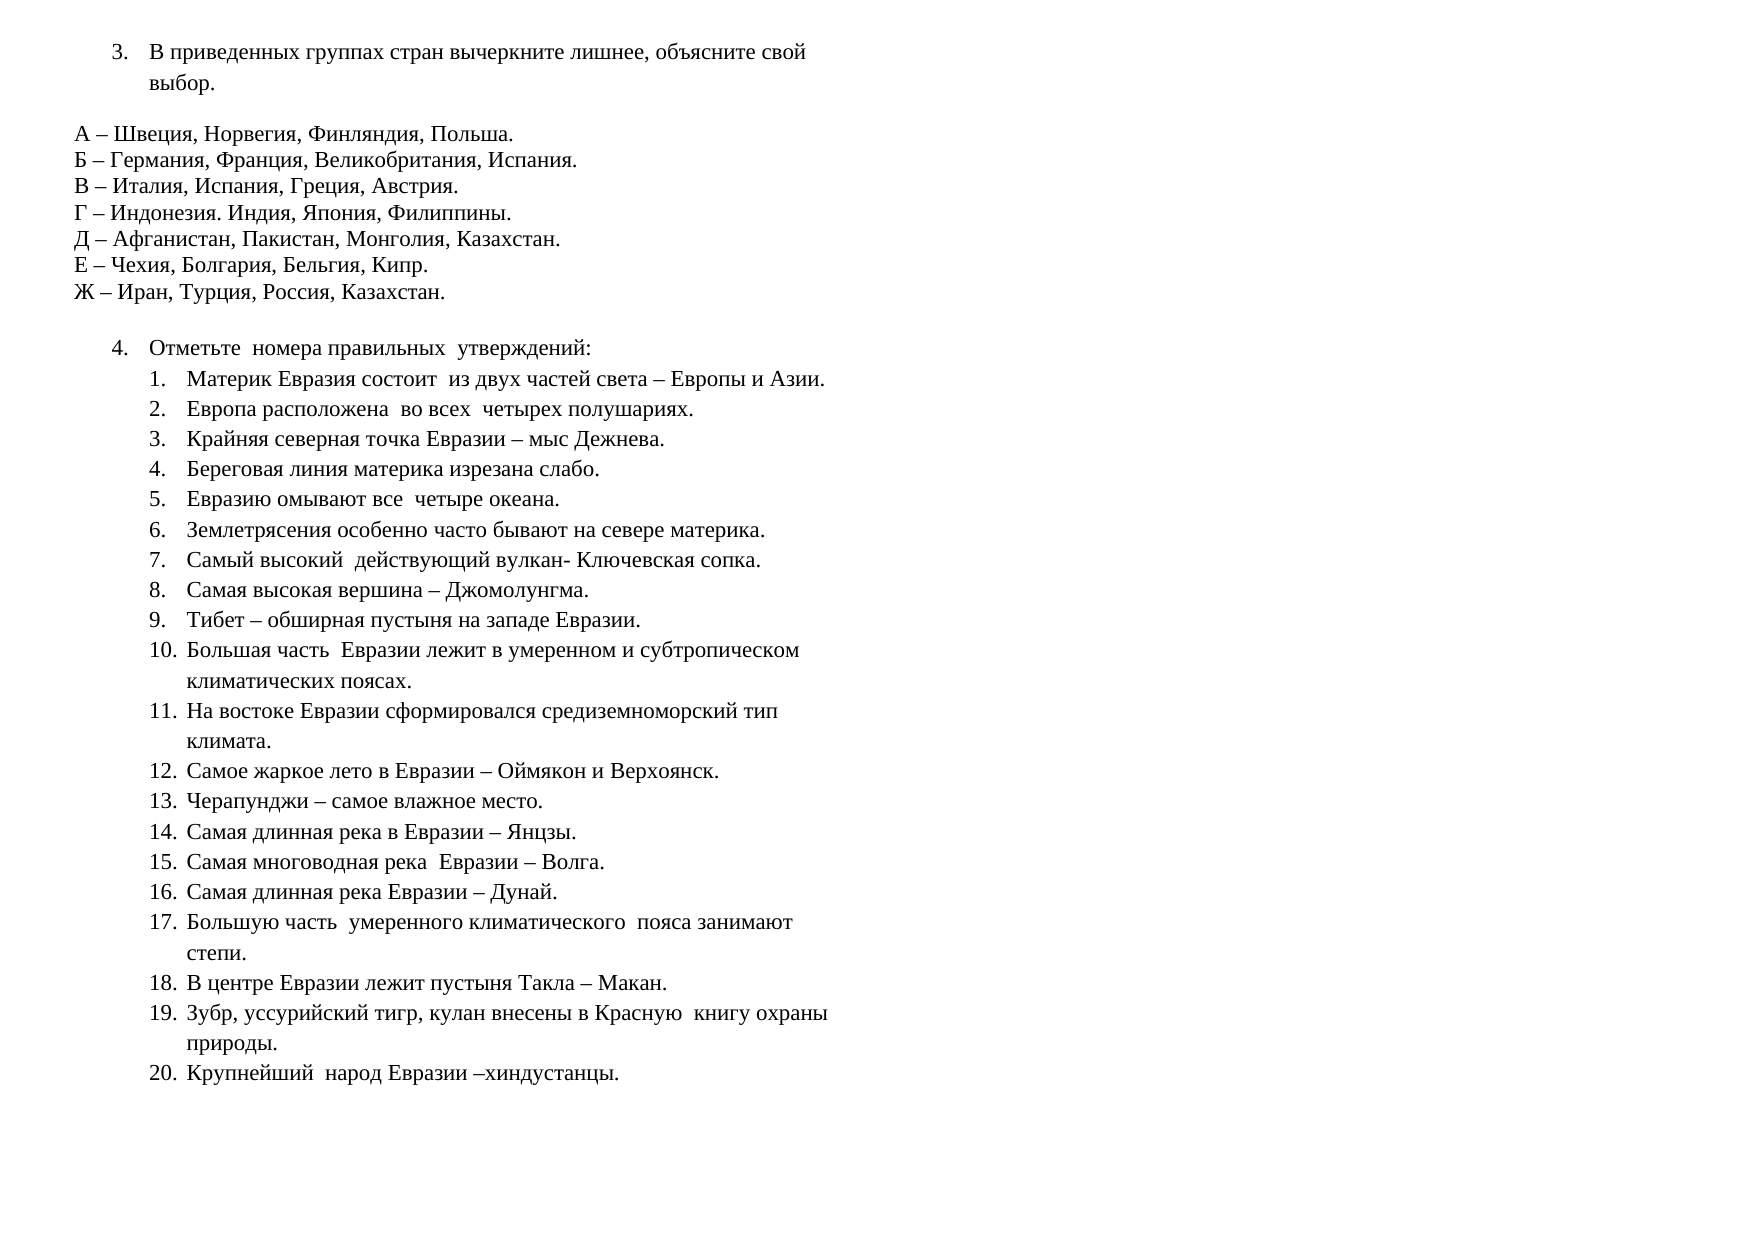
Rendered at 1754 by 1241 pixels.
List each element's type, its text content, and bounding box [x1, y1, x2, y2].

text А – Швеция, Норвегия, Финляндия, Польша. [74, 120, 855, 146]
text В – Италия, Испания, Греция, Австрия. [74, 172, 855, 199]
list Европа расположена во всех четырех полушариях. [149, 395, 855, 421]
list Крупнейший народ Евразии –хиндустанцы. [149, 1059, 855, 1086]
list В центре Евразии лежит пустыня Такла – Макан. [149, 969, 855, 995]
list Самая длинная река в Евразии – Янцзы. [149, 818, 855, 844]
text Ж – Иран, Турция, Россия, Казахстан. [74, 278, 855, 304]
list Самая длинная река Евразии – Дунай. [149, 878, 855, 904]
list Большая часть Евразии лежит в умеренном и субтропическом климатических поясах. [149, 636, 855, 693]
list Евразию омывают все четыре океана. [149, 485, 855, 512]
list Материк Евразия состоит из двух частей света – Европы и Азии. [149, 364, 855, 391]
list Крайняя северная точка Евразии – мыс Дежнева. [149, 425, 855, 451]
text Е – Чехия, Болгария, Бельгия, Кипр. [74, 251, 855, 278]
list Землетрясения особенно часто бывают на севере материка. [149, 516, 855, 542]
list Большую часть умеренного климатического пояса занимают степи. [149, 908, 855, 965]
list В приведенных группах стран вычеркните лишнее, объясните свой выбор. [111, 38, 855, 95]
list Зубр, уссурийский тигр, кулан внесены в Красную книгу охраны природы. [149, 999, 855, 1056]
list Береговая линия материка изрезана слабо. [149, 455, 855, 482]
list Отметьте номера правильных утверждений: [111, 334, 855, 361]
list Самый высокий действующий вулкан- Ключевская сопка. [149, 546, 855, 572]
text Г – Индонезия. Индия, Япония, Филиппины. [74, 199, 855, 225]
list Самое жаркое лето в Евразии – Оймякон и Верхоянск. [149, 757, 855, 784]
list Самая многоводная река Евразии – Волга. [149, 848, 855, 874]
list Самая высокая вершина – Джомолунгма. [149, 576, 855, 602]
list На востоке Евразии сформировался средиземноморский тип климата. [149, 697, 855, 753]
text Д – Афганистан, Пакистан, Монголия, Казахстан. [74, 225, 855, 251]
list Тибет – обширная пустыня на западе Евразии. [149, 606, 855, 633]
list Черапунджи – самое влажное место. [149, 787, 855, 814]
text Б – Германия, Франция, Великобритания, Испания. [74, 146, 855, 172]
